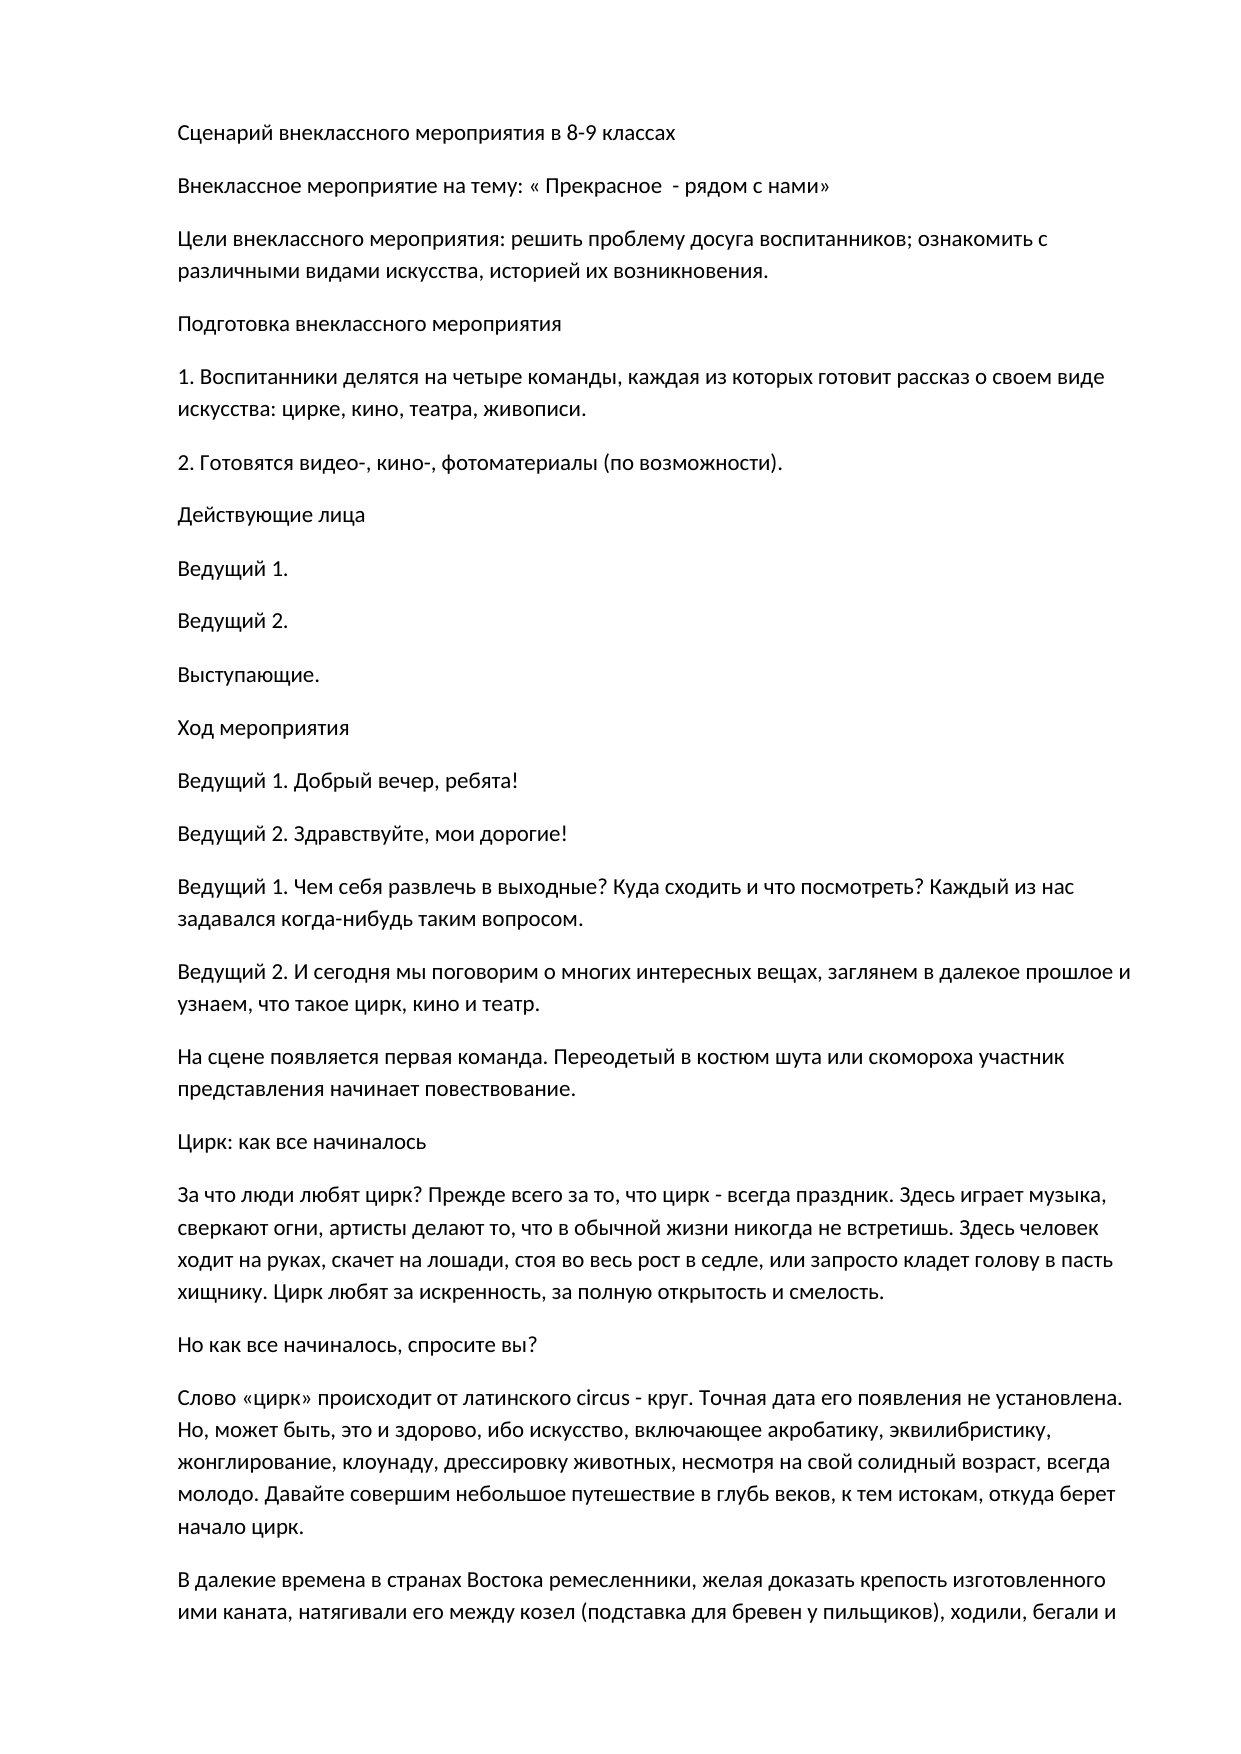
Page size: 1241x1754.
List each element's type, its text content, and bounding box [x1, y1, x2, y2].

text Внеклассное мероприятие на тему: « Прекрасное - рядом с нами» [177, 171, 1152, 199]
text Ведущий 1. [177, 554, 1152, 582]
text Ведущий 2. [177, 607, 1152, 635]
text Ведущий 1. Чем себя развлечь в выходные? Куда сходить и что посмотреть? Каждый из нас задавался когда-нибудь таким вопросом. [177, 872, 1152, 932]
text Выступающие. [177, 660, 1152, 688]
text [177, 1565, 1152, 1625]
text Цирк: как все начиналось [177, 1127, 1152, 1155]
text Ведущий 1. Добрый вечер, ребята! [177, 766, 1152, 794]
text Ход мероприятия [177, 713, 1152, 741]
text Слово «цирк» происходит от латинского circus - круг. Точная дата его появления не установлена. Но, может быть, это и здорово, ибо искусство, включающее акробатику, эквилибристику, жонглирование, клоунаду, дрессировку животных, несмотря на свой солидный возраст, всегда молодо. Давайте совершим небольшое путешествие в глубь веков, к тем истокам, откуда берет начало цирк. [177, 1383, 1152, 1540]
text Ведущий 2. И сегодня мы поговорим о многих интересных вещах, заглянем в далекое прошлое и узнаем, что такое цирк, кино и театр. [177, 957, 1152, 1017]
text Подготовка внеклассного мероприятия [177, 309, 1152, 337]
text Цели внеклассного мероприятия: решить проблему досуга воспитанников; ознакомить с различными видами искусства, историей их возникновения. [177, 224, 1152, 284]
text Ведущий 2. Здравствуйте, мои дорогие! [177, 819, 1152, 847]
text 2. Готовятся видео-, кино-, фотоматериалы (по возможности). [177, 448, 1152, 476]
text За что люди любят цирк? Прежде всего за то, что цирк - всегда праздник. Здесь играет музыка, сверкают огни, артисты делают то, что в обычной жизни никогда не встретишь. Здесь человек ходит на руках, скачет на лошади, стоя во весь рост в седле, или запросто кладет голову в пасть хищнику. Цирк любят за искренность, за полную открытость и смелость. [177, 1180, 1152, 1305]
text На сцене появляется первая команда. Переодетый в костюм шута или скомороха участник представления начинает повествование. [177, 1042, 1152, 1102]
text Действующие лица [177, 501, 1152, 529]
text Сценарий внеклассного мероприятия в 8-9 классах [177, 118, 1152, 146]
text Но как все начиналось, спросите вы? [177, 1330, 1152, 1358]
text 1. Воспитанники делятся на четыре команды, каждая из которых готовит рассказ о своем виде искусства: цирке, кино, театра, живописи. [177, 362, 1152, 423]
